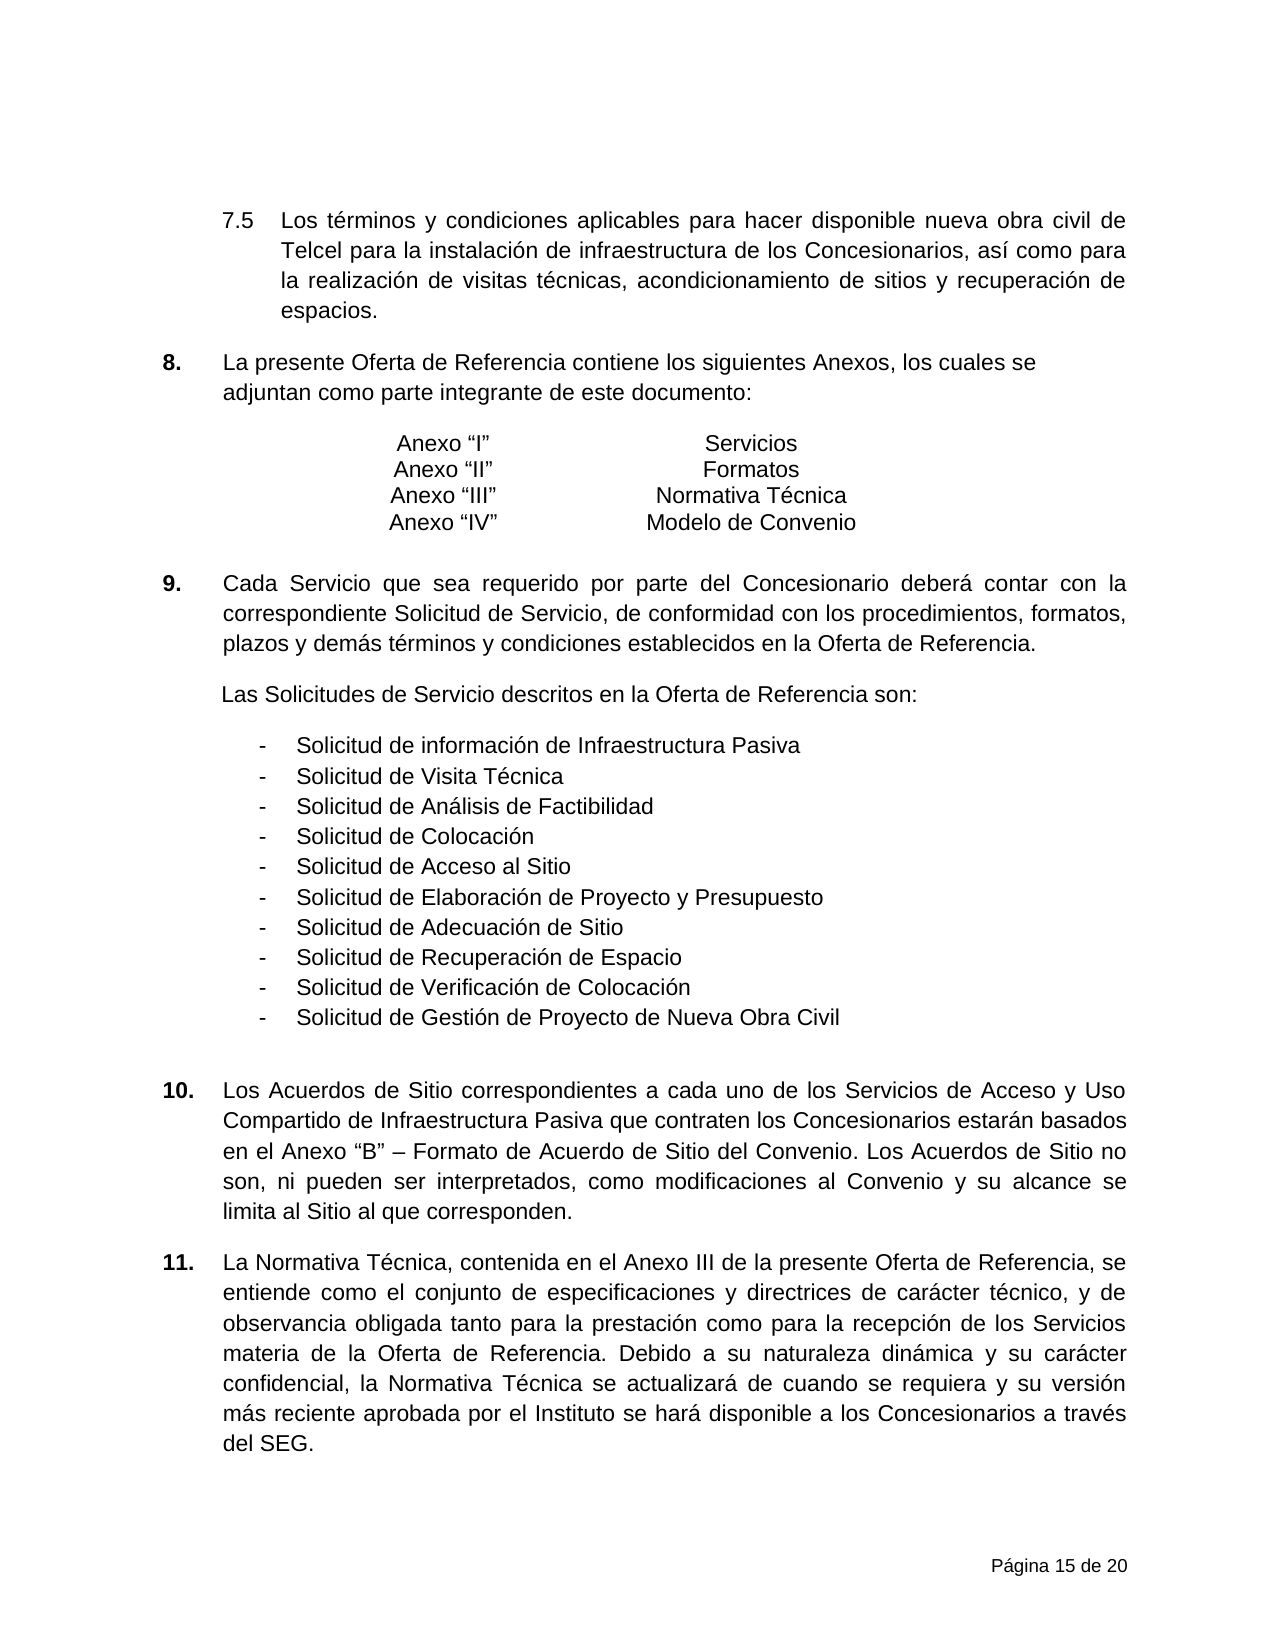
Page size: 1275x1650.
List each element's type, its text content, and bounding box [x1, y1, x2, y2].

table_cell Modelo de Convenio [556, 509, 946, 539]
table_cell Anexo “II” [329, 456, 556, 482]
text 7.5 Los términos y condiciones aplicables para hacer disponible nueva obra civil de Telcel para la instalación de infraestructura de los Concesionarios, así como para la realización de visitas técnicas, acondicionamiento de sitios y recuperación de espacios. [222, 207, 1127, 324]
table_header Servicios [556, 430, 946, 456]
table_cell Anexo “III” [329, 483, 556, 509]
list Solicitud de Acceso al Sitio [259, 853, 1127, 879]
list Solicitud de Elaboración de Proyecto y Presupuesto [259, 883, 1127, 910]
list Solicitud de Visita Técnica [259, 763, 1127, 789]
list La presente Oferta de Referencia contiene los siguientes Anexos, los cuales se adjuntan como parte integrante de este documento: [162, 348, 1127, 405]
table_cell Formatos [556, 456, 946, 482]
list Los Acuerdos de Sitio correspondientes a cada uno de los Servicios de Acceso y Uso Compartido de Infraestructura Pasiva que contraten los Concesionarios estarán basados en el Anexo “B” – Formato de Acuerdo de Sitio del Convenio. Los Acuerdos de Sitio no son, ni pueden ser interpretados, como modificaciones al Convenio y su alcance se limita al Sitio al que corresponden. [162, 1077, 1127, 1224]
list Solicitud de información de Infraestructura Pasiva [259, 732, 1127, 759]
list Solicitud de Colocación [259, 823, 1127, 849]
list Cada Servicio que sea requerido por parte del Concesionario deberá contar con la correspondiente Solicitud de Servicio, de conformidad con los procedimientos, formatos, plazos y demás términos y condiciones establecidos en la Oferta de Referencia. [162, 569, 1127, 656]
list Solicitud de Verificación de Colocación [259, 974, 1127, 1000]
list Solicitud de Adecuación de Sitio [259, 914, 1127, 940]
list Solicitud de Recuperación de Espacio [259, 944, 1127, 970]
table_cell Normativa Técnica [556, 483, 946, 509]
table_header Anexo “I” [329, 430, 556, 456]
list Solicitud de Gestión de Proyecto de Nueva Obra Civil [259, 1004, 1127, 1031]
table_cell Anexo “IV” [329, 509, 556, 539]
list La Normativa Técnica, contenida en el Anexo III de la presente Oferta de Referencia, se entiende como el conjunto de especificaciones y directrices de carácter técnico, y de observancia obligada tanto para la prestación como para la recepción de los Servicios materia de la Oferta de Referencia. Debido a su naturaleza dinámica y su carácter confidencial, la Normativa Técnica se actualizará de cuando se requiera y su versión más reciente aprobada por el Instituto se hará disponible a los Concesionarios a través del SEG. [162, 1249, 1127, 1457]
text Las Solicitudes de Servicio descritos en la Oferta de Referencia son: [148, 681, 1127, 707]
list Solicitud de Análisis de Factibilidad [259, 793, 1127, 819]
